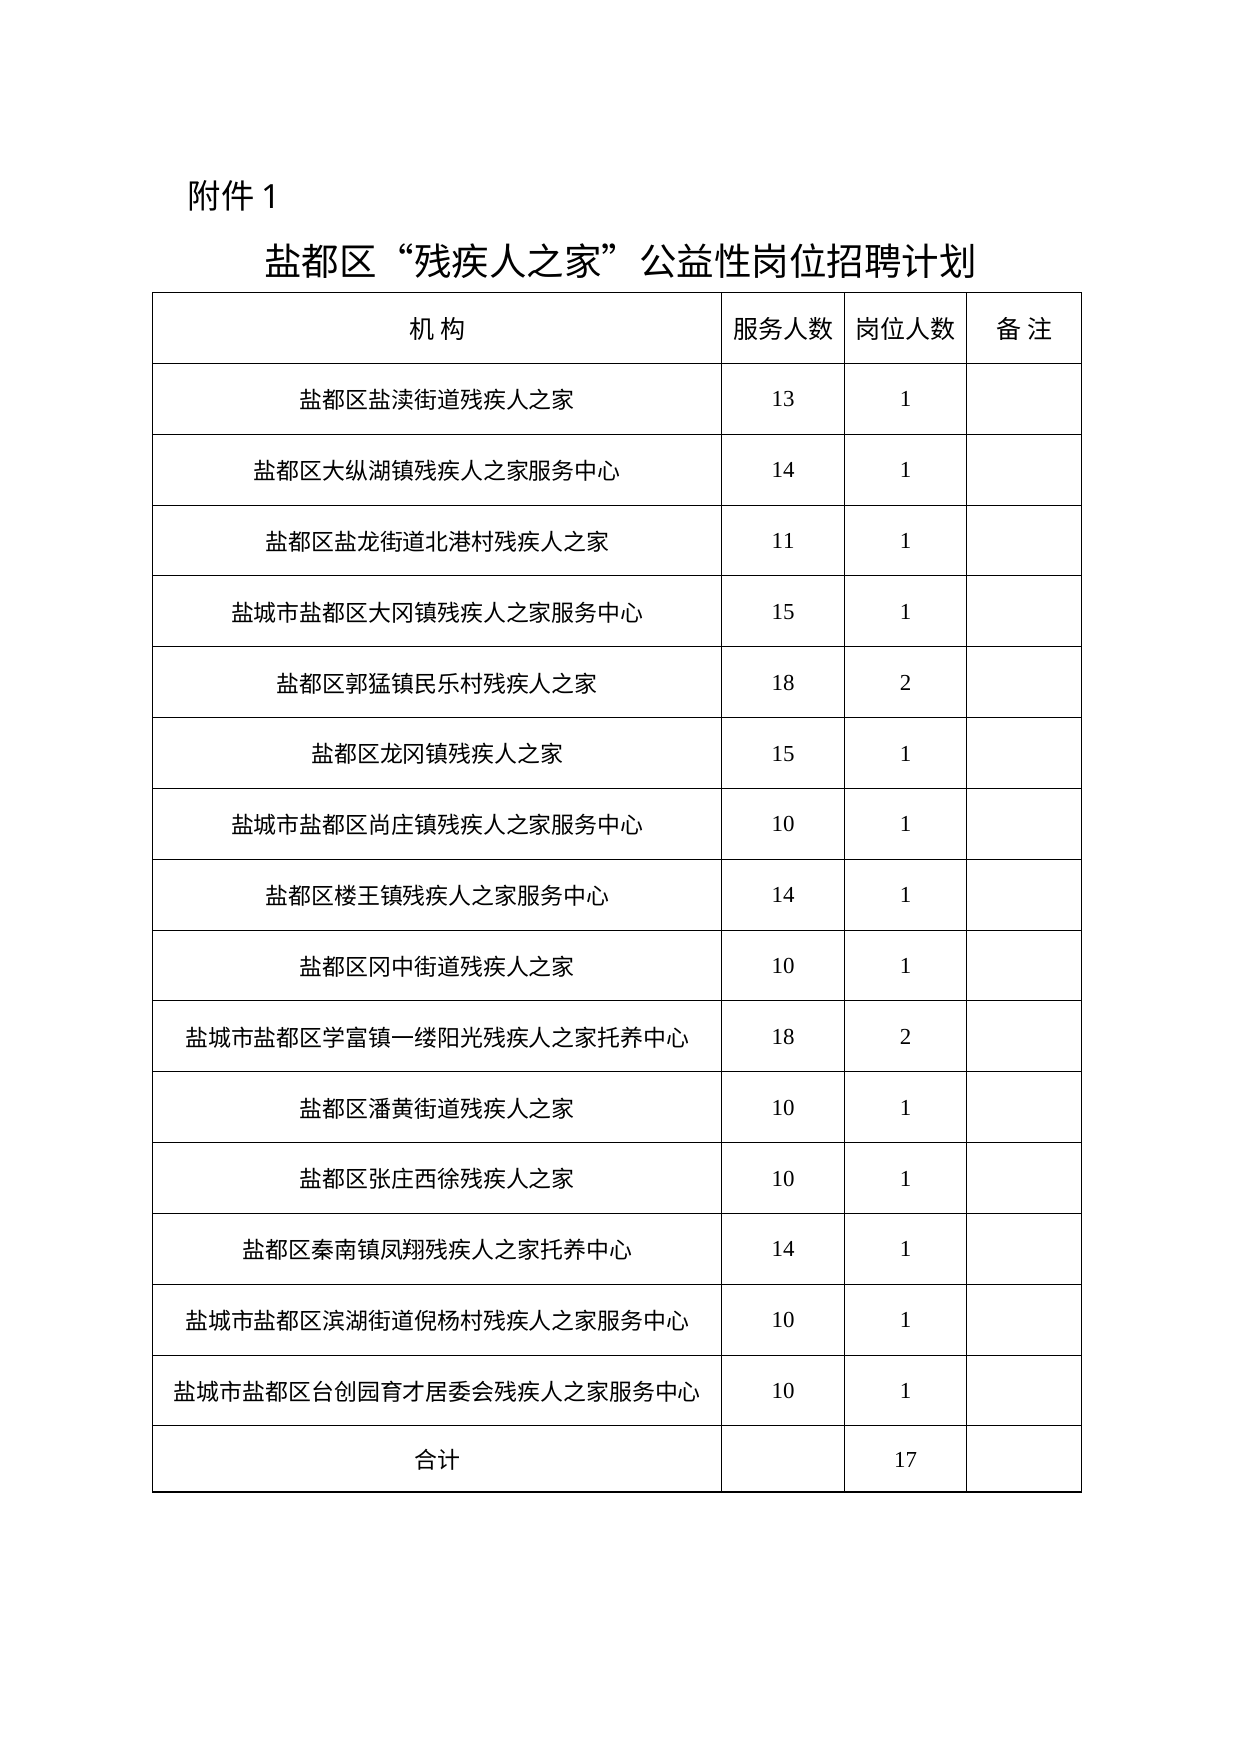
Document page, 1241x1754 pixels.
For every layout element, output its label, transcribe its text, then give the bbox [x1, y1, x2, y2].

table_cell 10 [722, 931, 844, 1000]
table_cell [967, 576, 1081, 646]
table_cell [967, 1214, 1081, 1284]
list 附件1 [187, 162, 1053, 227]
table_cell 盐城市盐都区滨湖街道倪杨村残疾人之家服务中心 [153, 1285, 721, 1354]
table_cell 1 [845, 1214, 966, 1284]
table_cell 14 [722, 435, 844, 504]
table_cell [967, 506, 1081, 575]
table_cell [967, 789, 1081, 859]
table_cell 盐都区冈中街道残疾人之家 [153, 931, 721, 1000]
table_cell [967, 435, 1081, 504]
table_cell 18 [722, 647, 844, 717]
table_cell 11 [722, 506, 844, 575]
table_cell [967, 1001, 1081, 1071]
table_cell 15 [722, 576, 844, 646]
table_cell [967, 1072, 1081, 1142]
table_cell 盐都区龙冈镇残疾人之家 [153, 718, 721, 788]
table_cell [967, 718, 1081, 788]
table_cell 盐都区秦南镇凤翔残疾人之家托养中心 [153, 1214, 721, 1284]
table_cell 14 [722, 860, 844, 929]
table_cell 1 [845, 860, 966, 929]
table_header 备 注 [967, 293, 1081, 363]
table_cell 盐城市盐都区大冈镇残疾人之家服务中心 [153, 576, 721, 646]
table_cell 盐都区大纵湖镇残疾人之家服务中心 [153, 435, 721, 504]
table_cell 10 [722, 789, 844, 859]
table_cell 合计 [153, 1426, 721, 1491]
table_header 岗位人数 [845, 293, 966, 363]
table_cell 盐都区郭猛镇民乐村残疾人之家 [153, 647, 721, 717]
table_cell 2 [845, 1001, 966, 1071]
table_cell 盐都区盐渎街道残疾人之家 [153, 364, 721, 434]
table_cell 18 [722, 1001, 844, 1071]
table_cell [967, 860, 1081, 929]
table_cell 1 [845, 1072, 966, 1142]
table_header 机 构 [153, 293, 721, 363]
table_cell [967, 1356, 1081, 1425]
table_cell 10 [722, 1285, 844, 1354]
table_cell [967, 364, 1081, 434]
table_cell [967, 647, 1081, 717]
table_cell 盐都区潘黄街道残疾人之家 [153, 1072, 721, 1142]
table_cell [967, 1285, 1081, 1354]
table_cell 1 [845, 1285, 966, 1354]
table_cell 盐都区盐龙街道北港村残疾人之家 [153, 506, 721, 575]
table_cell 1 [845, 718, 966, 788]
table_cell 13 [722, 364, 844, 434]
table_cell 盐都区楼王镇残疾人之家服务中心 [153, 860, 721, 929]
table_header 服务人数 [722, 293, 844, 363]
table_cell 1 [845, 576, 966, 646]
table_cell 10 [722, 1356, 844, 1425]
table_cell 盐城市盐都区学富镇一缕阳光残疾人之家托养中心 [153, 1001, 721, 1071]
table_cell 14 [722, 1214, 844, 1284]
table_cell [967, 1143, 1081, 1213]
table_cell 盐城市盐都区台创园育才居委会残疾人之家服务中心 [153, 1356, 721, 1425]
table_cell [967, 1426, 1081, 1491]
table_cell 15 [722, 718, 844, 788]
table_cell 盐都区张庄西徐残疾人之家 [153, 1143, 721, 1213]
list 盐都区“残疾人之家”公益性岗位招聘计划 [187, 227, 1053, 292]
table_cell 10 [722, 1143, 844, 1213]
table_cell 1 [845, 364, 966, 434]
table_cell 1 [845, 1356, 966, 1425]
table_cell [967, 931, 1081, 1000]
table_cell 1 [845, 789, 966, 859]
table_cell 1 [845, 435, 966, 504]
table_cell 2 [845, 647, 966, 717]
table_cell 1 [845, 1143, 966, 1213]
table_cell 1 [845, 931, 966, 1000]
table_cell 盐城市盐都区尚庄镇残疾人之家服务中心 [153, 789, 721, 859]
table_cell 1 [845, 506, 966, 575]
table_cell [722, 1426, 844, 1491]
table_cell 17 [845, 1426, 966, 1491]
table_cell 10 [722, 1072, 844, 1142]
